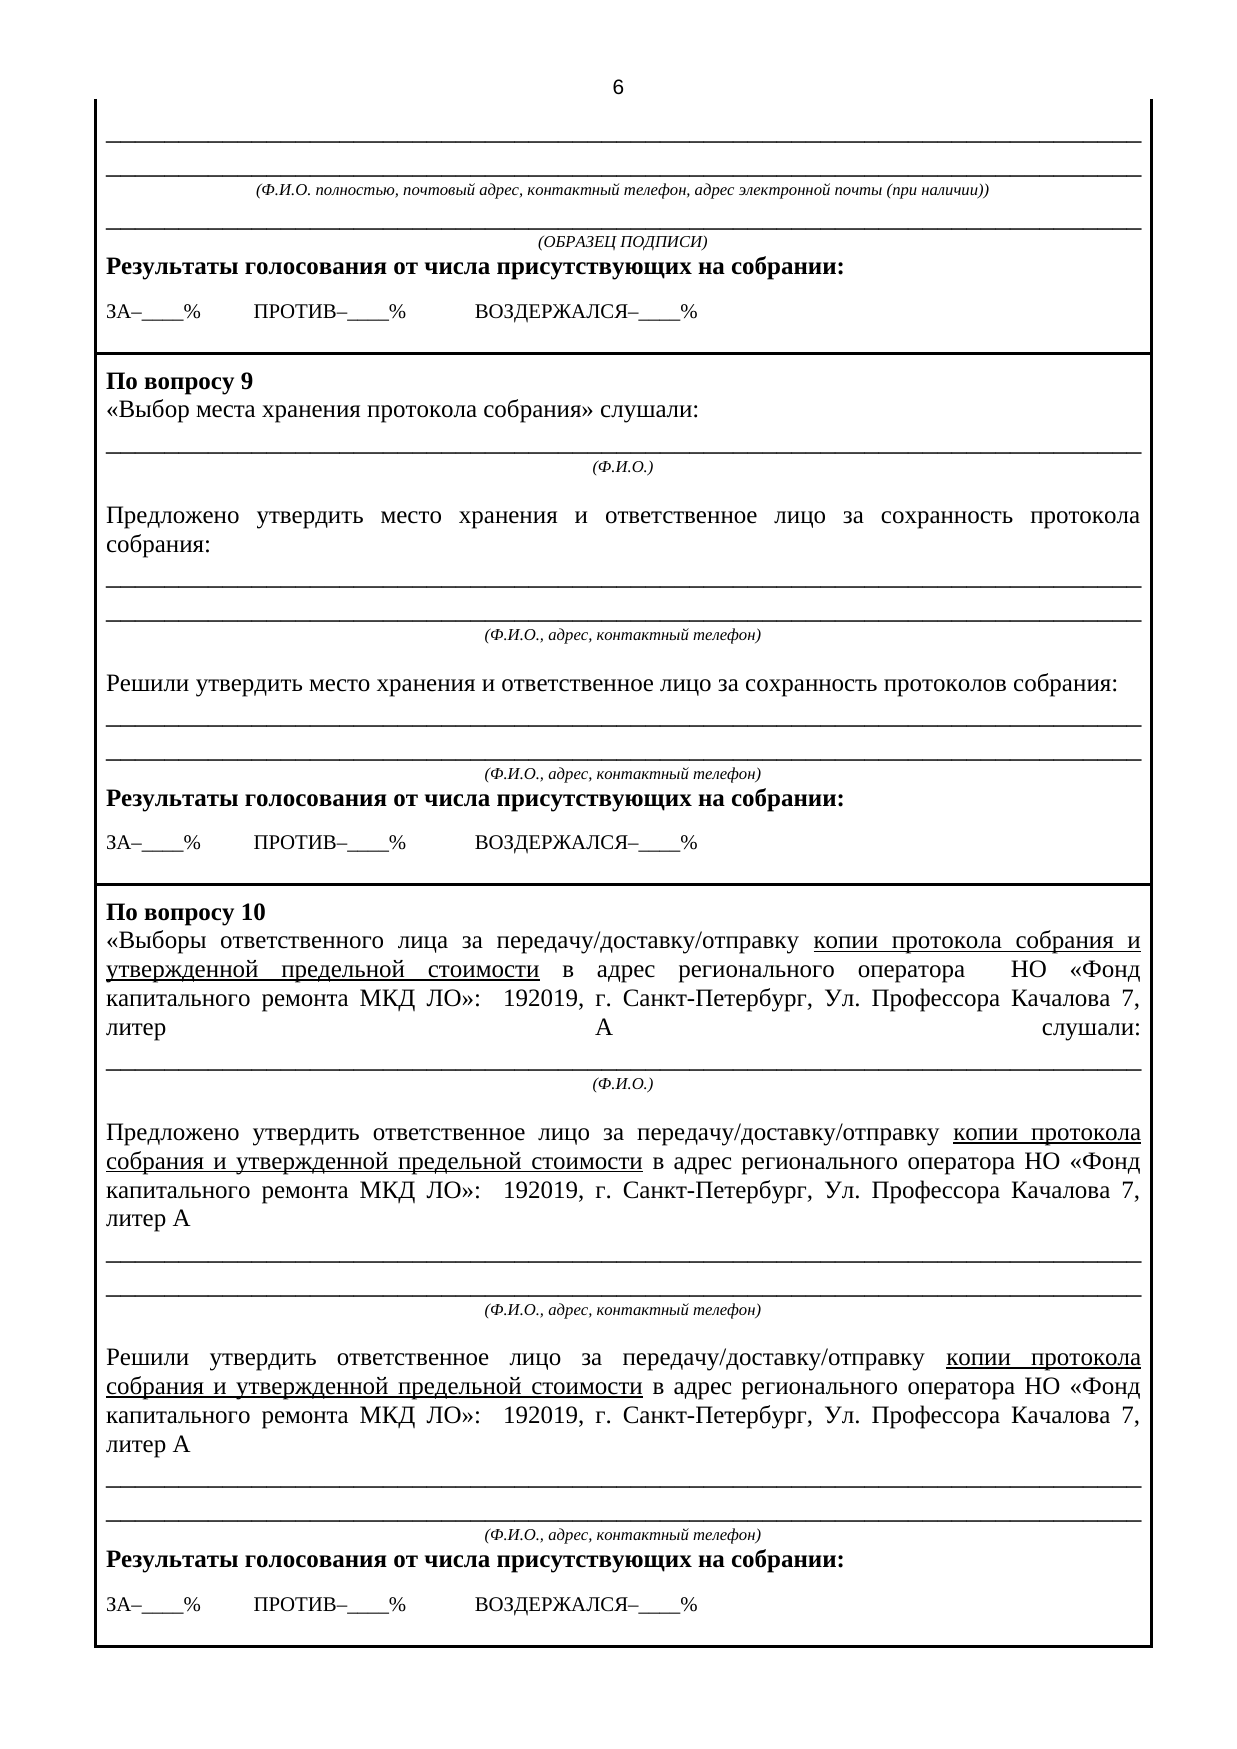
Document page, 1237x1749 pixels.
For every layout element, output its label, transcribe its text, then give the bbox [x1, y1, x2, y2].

table_cell Решили утвердить место хранения и ответственное лицо за сохранность протоколов собрания: _______________________________________________________________________ _______________________________________________________________________ (Ф.И.О., адрес, контактный телефон) Результаты голосования от числа присутствующих на собрании: ЗА–____% ПРОТИВ–____% ВОЗДЕРЖАЛСЯ–____% [97, 657, 1150, 883]
table_cell По вопросу 9 «Выбор места хранения протокола собрания» слушали: _______________________________________________________________________ (Ф.И.О.) [97, 355, 1150, 486]
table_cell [97, 102, 1150, 352]
table_cell По вопросу 10 «Выборы ответственного лица за передачу/доставку/отправку копии протокола собрания и утвержденной предельной стоимости в адрес регионального оператора НО «Фонд капитального ремонта МКД ЛО»: 192019, г. Санкт-Петербург, Ул. Профессора Качалова 7, литер А слушали: _______________________________________________________________________ (Ф.И.О.) [97, 886, 1150, 1104]
table_cell Предложено утвердить место хранения и ответственное лицо за сохранность протокола собрания: _______________________________________________________________________ _______________________________________________________________________ (Ф.И.О., адрес, контактный телефон) [97, 490, 1150, 654]
table_cell Решили утвердить ответственное лицо за передачу/доставку/отправку копии протокола собрания и утвержденной предельной стоимости в адрес регионального оператора НО «Фонд капитального ремонта МКД ЛО»: 192019, г. Санкт-Петербург, Ул. Профессора Качалова 7, литер А _______________________________________________________________________ _______________________________________________________________________ (Ф.И.О., адрес, контактный телефон) Результаты голосования от числа присутствующих на собрании: ЗА–____% ПРОТИВ–____% ВОЗДЕРЖАЛСЯ–____% [97, 1332, 1150, 1644]
table_cell Предложено утвердить ответственное лицо за передачу/доставку/отправку копии протокола собрания и утвержденной предельной стоимости в адрес регионального оператора НО «Фонд капитального ремонта МКД ЛО»: 192019, г. Санкт-Петербург, Ул. Профессора Качалова 7, литер А _______________________________________________________________________ _______________________________________________________________________ (Ф.И.О., адрес, контактный телефон) [97, 1107, 1150, 1329]
